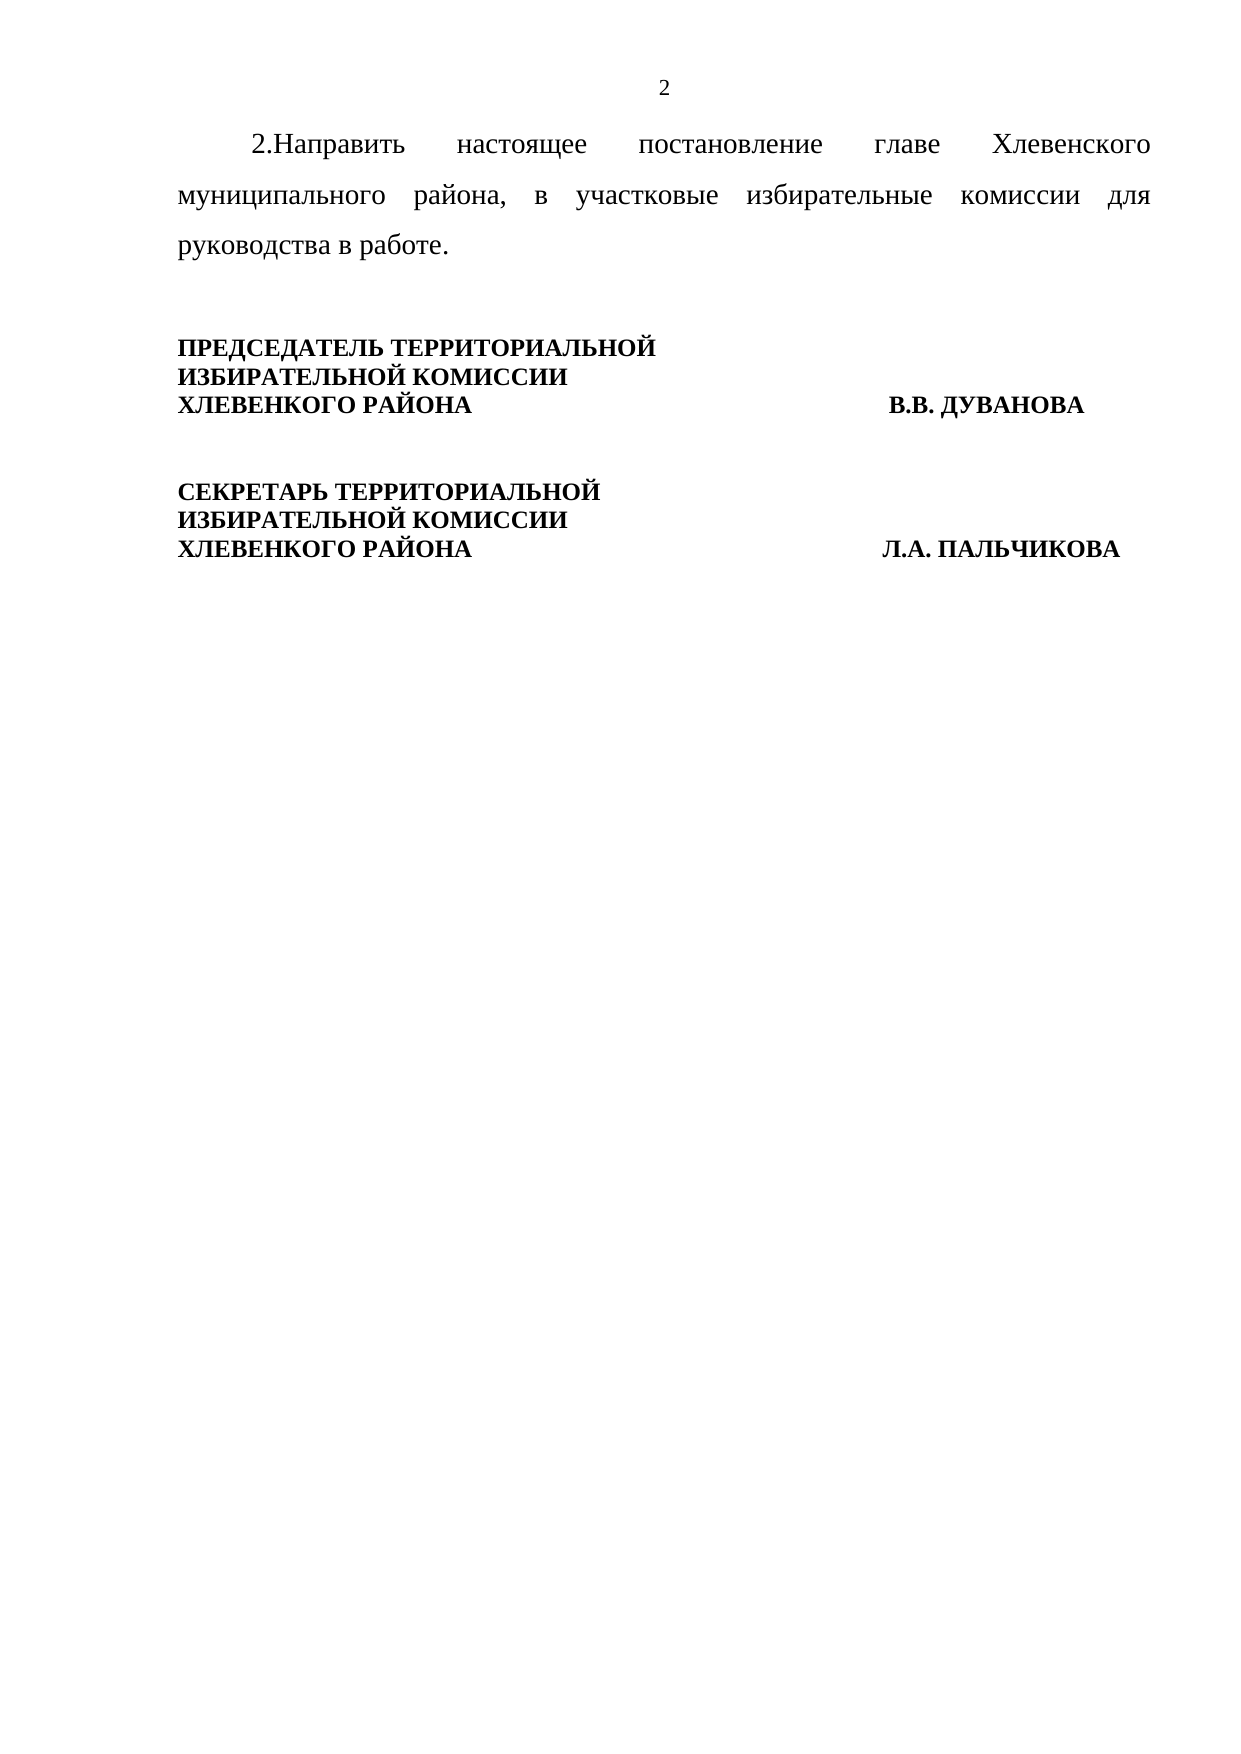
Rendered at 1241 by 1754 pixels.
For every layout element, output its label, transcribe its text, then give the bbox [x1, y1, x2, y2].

subtitle СЕКРЕТАРЬ ТЕРРИТОРИАЛЬНОЙ [177, 477, 1152, 506]
text ХЛЕВЕНКОГО РАЙОНА Л.А. ПАЛЬЧИКОВА [177, 534, 1152, 563]
text 2.Направить настоящее постановление главе Хлевенского муниципального района, в участковые избирательные комиссии для руководства в работе. [177, 127, 1152, 261]
text ХЛЕВЕНКОГО РАЙОНА В.В. ДУВАНОВА [177, 391, 1152, 419]
subtitle ИЗБИРАТЕЛЬНОЙ КОМИССИИ [177, 506, 1152, 534]
subtitle ИЗБИРАТЕЛЬНОЙ КОМИССИИ [177, 362, 1152, 391]
subtitle ПРЕДСЕДАТЕЛЬ ТЕРРИТОРИАЛЬНОЙ [177, 333, 1152, 362]
